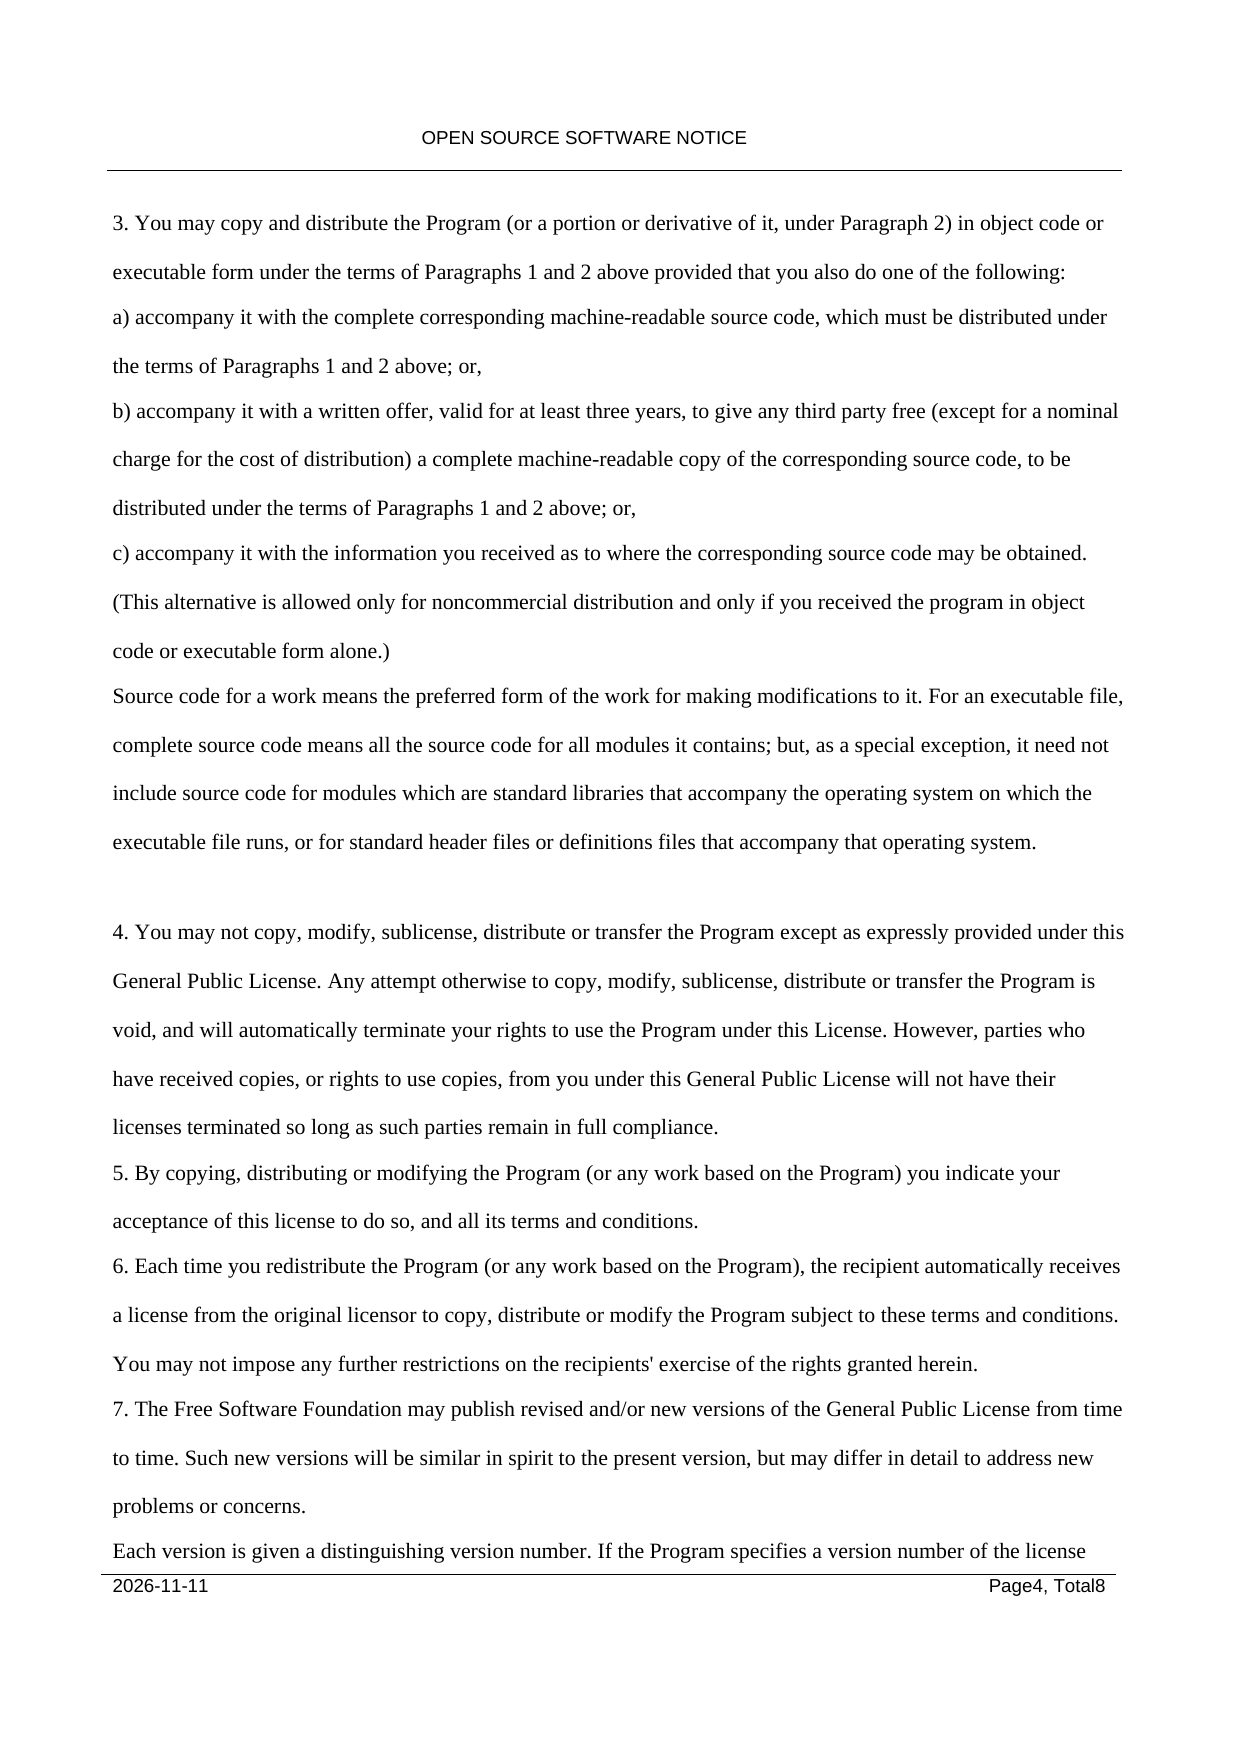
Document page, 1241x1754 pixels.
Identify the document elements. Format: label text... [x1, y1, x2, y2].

text b) accompany it with a written offer, valid for at least three years, to give any third party free (except for a nominal charge for the cost of distribution) a complete machine-readable copy of the corresponding source code, to be distributed under the terms of Paragraphs 1 and 2 above; or, [112, 394, 1128, 524]
text 3. You may copy and distribute the Program (or a portion or derivative of it, under Paragraph 2) in object code or executable form under the terms of Paragraphs 1 and 2 above provided that you also do one of the following: [112, 206, 1128, 288]
text a) accompany it with the complete corresponding machine-readable source code, which must be distributed under the terms of Paragraphs 1 and 2 above; or, [112, 300, 1128, 381]
text 4. You may not copy, modify, sublicense, distribute or transfer the Program except as expressly provided under this General Public License. Any attempt otherwise to copy, modify, sublicense, distribute or transfer the Program is void, and will automatically terminate your rights to use the Program under this License. However, parties who have received copies, or rights to use copies, from you under this General Public License will not have their licenses terminated so long as such parties remain in full compliance. [112, 916, 1128, 1143]
text c) accompany it with the information you received as to where the corresponding source code may be obtained. (This alternative is allowed only for noncommercial distribution and only if you received the program in object code or executable form alone.) [112, 537, 1128, 667]
text 7. The Free Software Foundation may publish revised and/or new versions of the General Public License from time to time. Such new versions will be similar in spirit to the present version, but may differ in detail to address new problems or concerns. [112, 1392, 1128, 1522]
text 5. By copying, distributing or modifying the Program (or any work based on the Program) you indicate your acceptance of this license to do so, and all its terms and conditions. [112, 1156, 1128, 1237]
text Source code for a work means the preferred form of the work for making modifications to it. For an executable file, complete source code means all the source code for all modules it contains; but, as a special exception, it need not include source code for modules which are standard libraries that accompany the operating system on which the executable file runs, or for standard header files or definitions files that accompany that operating system. [112, 679, 1128, 858]
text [112, 1535, 1128, 1567]
text 6. Each time you redistribute the Program (or any work based on the Program), the recipient automatically receives a license from the original licensor to copy, distribute or modify the Program subject to these terms and conditions. You may not impose any further restrictions on the recipients' exercise of the rights granted herein. [112, 1250, 1128, 1380]
